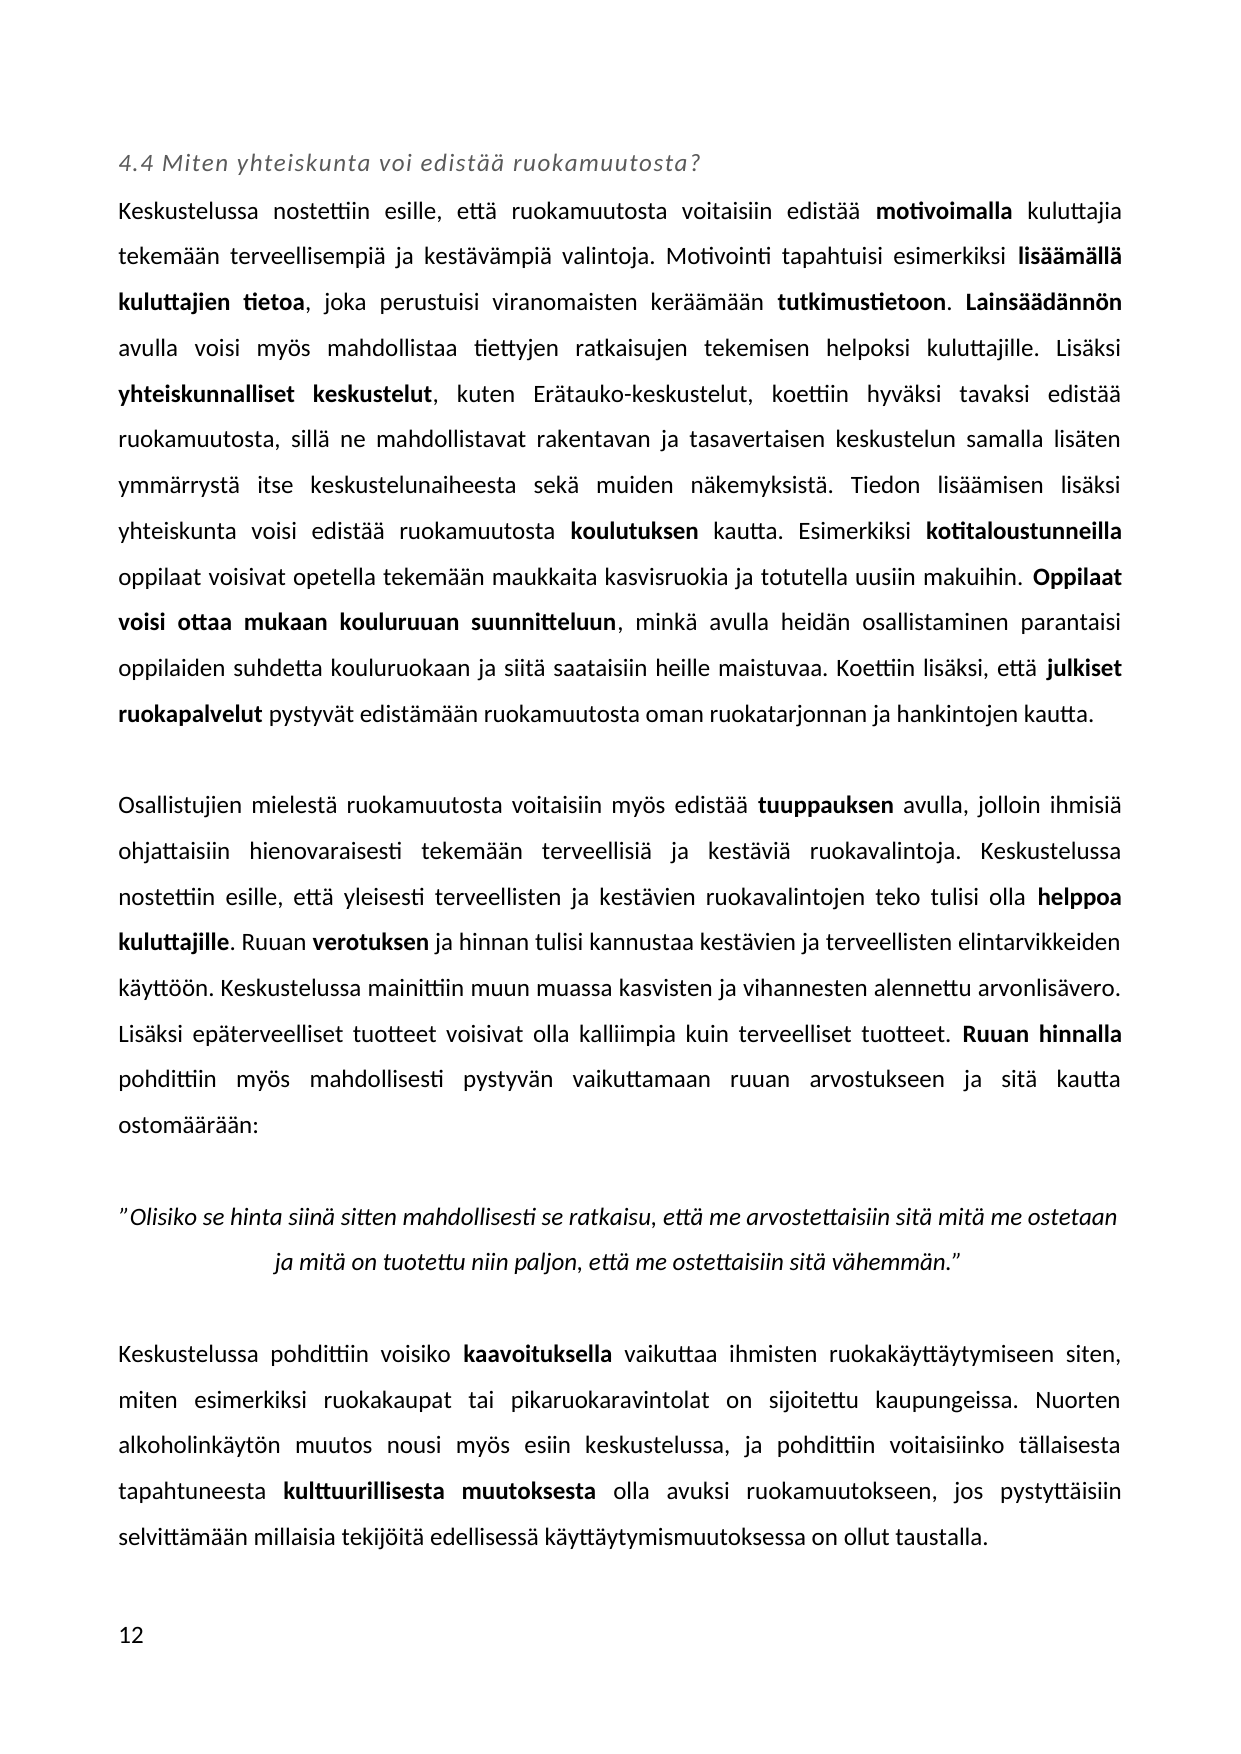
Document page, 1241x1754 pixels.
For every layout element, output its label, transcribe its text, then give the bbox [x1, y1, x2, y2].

text Keskustelussa nostettiin esille, että ruokamuutosta voitaisiin edistää motivoimalla kuluttajia tekemään terveellisempiä ja kestävämpiä valintoja. Motivointi tapahtuisi esimerkiksi lisäämällä kuluttajien tietoa, joka perustuisi viranomaisten keräämään tutkimustietoon. Lainsäädännön avulla voisi myös mahdollistaa tiettyjen ratkaisujen tekemisen helpoksi kuluttajille. Lisäksi yhteiskunnalliset keskustelut, kuten Erätauko-keskustelut, koettiin hyväksi tavaksi edistää ruokamuutosta, sillä ne mahdollistavat rakentavan ja tasavertaisen keskustelun samalla lisäten ymmärrystä itse keskustelunaiheesta sekä muiden näkemyksistä. Tiedon lisäämisen lisäksi yhteiskunta voisi edistää ruokamuutosta koulutuksen kautta. Esimerkiksi kotitaloustunneilla oppilaat voisivat opetella tekemään maukkaita kasvisruokia ja totutella uusiin makuihin. Oppilaat voisi ottaa mukaan kouluruuan suunnitteluun, minkä avulla heidän osallistaminen parantaisi oppilaiden suhdetta kouluruokaan ja siitä saataisiin heille maistuvaa. Koettiin lisäksi, että julkiset ruokapalvelut pystyvät edistämään ruokamuutosta oman ruokatarjonnan ja hankintojen kautta. [118, 195, 1122, 728]
text Keskustelussa pohdittiin voisiko kaavoituksella vaikuttaa ihmisten ruokakäyttäytymiseen siten, miten esimerkiksi ruokakaupat tai pikaruokaravintolat on sijoitettu kaupungeissa. Nuorten alkoholinkäytön muutos nousi myös esiin keskustelussa, ja pohdittiin voitaisiinko tällaisesta tapahtuneesta kulttuurillisesta muutoksesta olla avuksi ruokamuutokseen, jos pystyttäisiin selvittämään millaisia tekijöitä edellisessä käyttäytymismuutoksessa on ollut taustalla. [118, 1338, 1122, 1551]
text ”Olisiko se hinta siinä sitten mahdollisesti se ratkaisu, että me arvostettaisiin sitä mitä me ostetaan ja mitä on tuotettu niin paljon, että me ostettaisiin sitä vähemmän.” [118, 1201, 1122, 1277]
text Osallistujien mielestä ruokamuutosta voitaisiin myös edistää tuuppauksen avulla, jolloin ihmisiä ohjattaisiin hienovaraisesti tekemään terveellisiä ja kestäviä ruokavalintoja. Keskustelussa nostettiin esille, että yleisesti terveellisten ja kestävien ruokavalintojen teko tulisi olla helppoa kuluttajille. Ruuan verotuksen ja hinnan tulisi kannustaa kestävien ja terveellisten elintarvikkeiden käyttöön. Keskustelussa mainittiin muun muassa kasvisten ja vihannesten alennettu arvonlisävero. Lisäksi epäterveelliset tuotteet voisivat olla kalliimpia kuin terveelliset tuotteet. Ruuan hinnalla pohdittiin myös mahdollisesti pystyvän vaikuttamaan ruuan arvostukseen ja sitä kautta ostomäärään: [118, 789, 1122, 1140]
text 4.4 Miten yhteiskunta voi edistää ruokamuutosta? [118, 148, 1122, 178]
